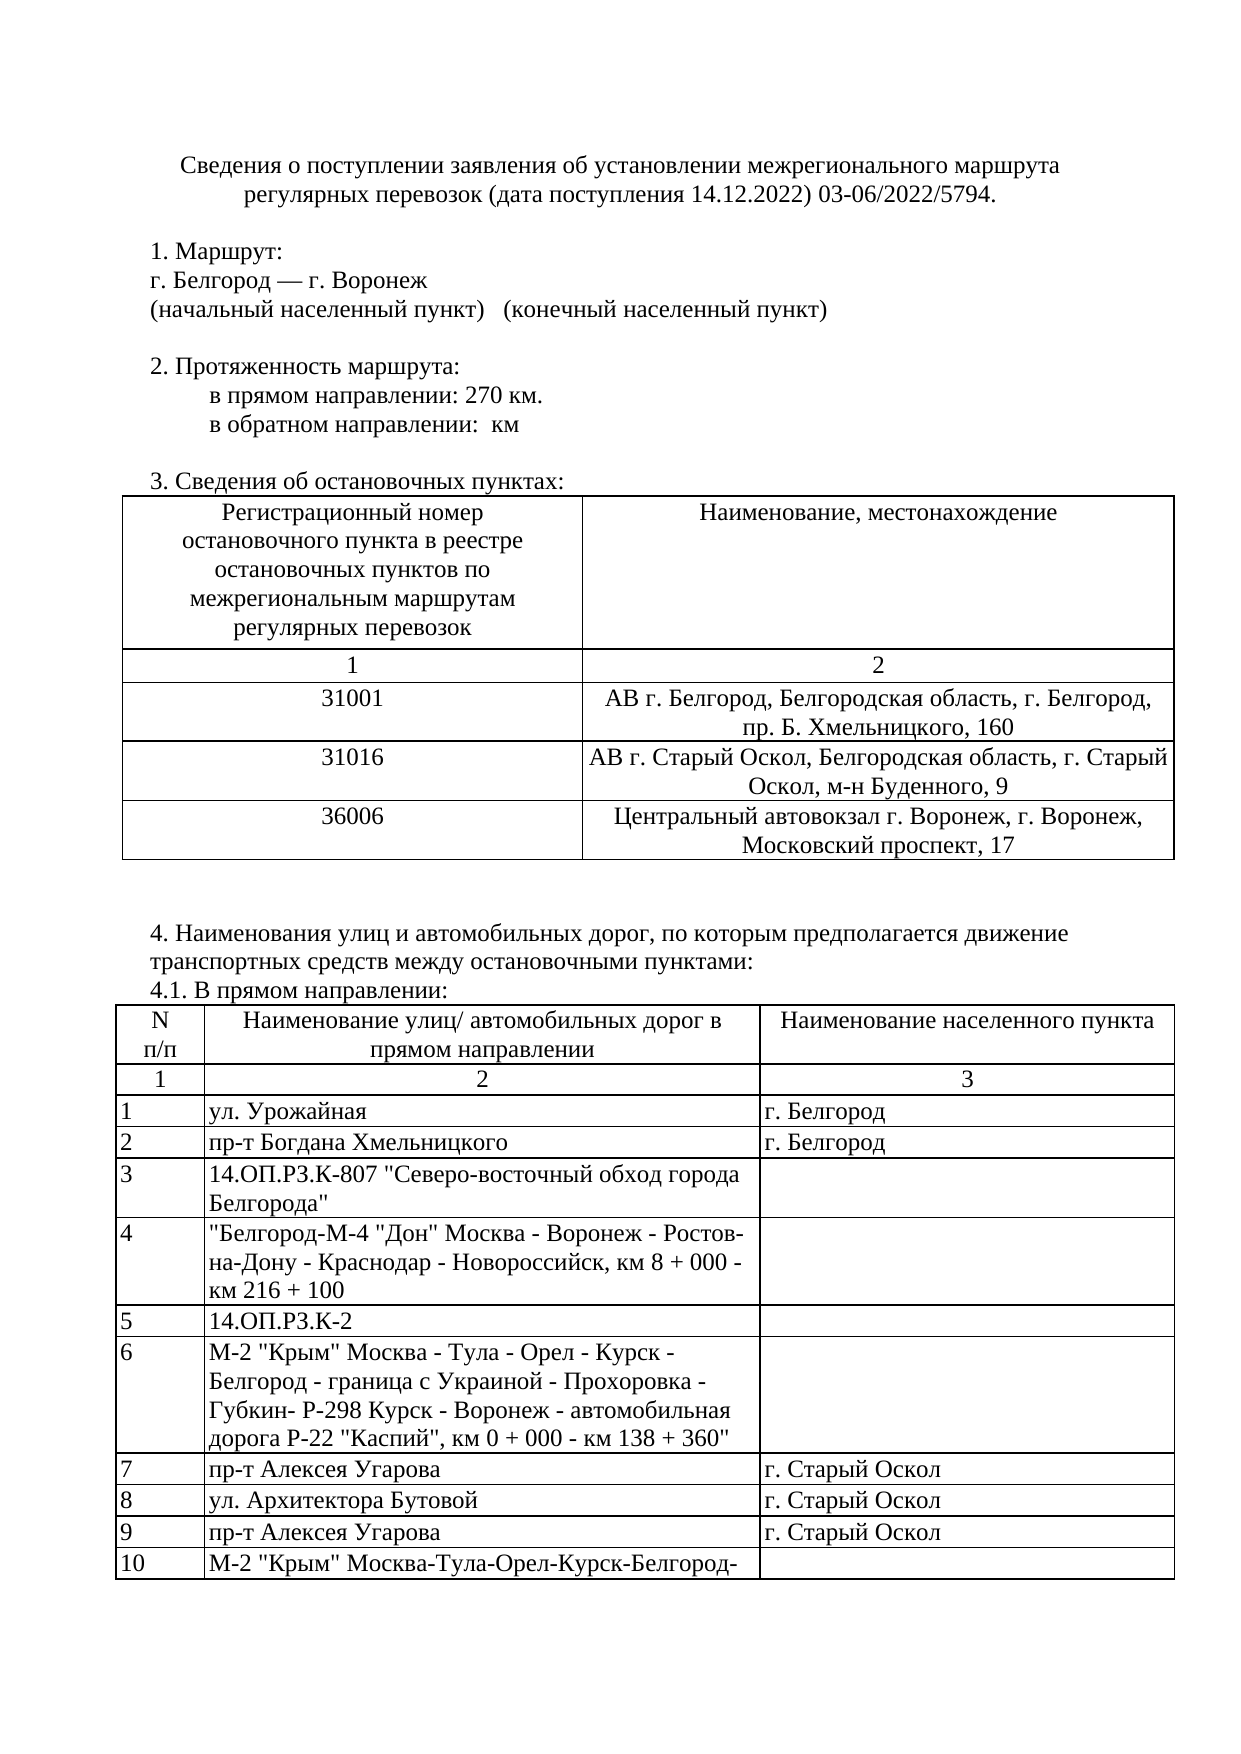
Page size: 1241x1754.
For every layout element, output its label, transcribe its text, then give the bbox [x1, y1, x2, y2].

table_cell 14.ОП.РЗ.К-807 "Северо-восточный обход города Белгорода" [205, 1159, 759, 1216]
table_cell 7 [117, 1454, 204, 1484]
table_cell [205, 1548, 759, 1578]
table_cell 9 [117, 1517, 204, 1547]
table_cell [761, 1306, 1174, 1336]
table_cell АВ г. Белгород, Белгородская область, г. Белгород, пр. Б. Хмельницкого, 160 [583, 683, 1173, 740]
table_cell 2 [117, 1127, 204, 1157]
table_cell 1 [117, 1096, 204, 1126]
text 2. Протяженность маршрута: [150, 351, 1090, 380]
table_cell 10 [117, 1548, 204, 1578]
table_header Регистрационный номер остановочного пункта в реестре остановочных пунктов по межрегиональным маршрутам регулярных перевозок [123, 497, 582, 648]
table_cell [761, 1337, 1174, 1452]
text в прямом направлении: 270 км. [150, 380, 1090, 409]
table_cell [761, 1548, 1174, 1578]
text г. Белгород — г. Воронеж [150, 265, 1090, 294]
table_cell 14.ОП.РЗ.К-2 [205, 1306, 759, 1336]
table_cell 31001 [123, 683, 582, 740]
table_cell пр-т Богдана Хмельницкого [205, 1127, 759, 1157]
text 3. Сведения об остановочных пунктах: [150, 466, 1090, 495]
table_cell 2 [583, 650, 1173, 681]
table_cell ул. Архитектора Бутовой [205, 1485, 759, 1515]
text в обратном направлении: км [150, 409, 1090, 437]
table_cell 5 [117, 1306, 204, 1336]
table_cell [761, 1218, 1174, 1304]
table_cell 36006 [123, 801, 582, 858]
table_cell 6 [117, 1337, 204, 1452]
table_cell 8 [117, 1485, 204, 1515]
table_cell 3 [117, 1159, 204, 1216]
text 4.1. В прямом направлении: [150, 975, 1090, 1004]
table_cell 1 [117, 1065, 204, 1094]
table_cell г. Белгород [761, 1127, 1174, 1157]
table_cell г. Белгород [761, 1096, 1174, 1126]
table_header Наименование населенного пункта [761, 1006, 1174, 1063]
text Сведения о поступлении заявления об установлении межрегионального маршрута регулярных перевозок (дата поступления 14.12.2022) 03-06/2022/5794. [150, 150, 1090, 207]
table_header Наименование, местонахождение [583, 497, 1173, 648]
table_header Наименование улиц/ автомобильных дорог в прямом направлении [205, 1006, 759, 1063]
table_cell г. Старый Оскол [761, 1517, 1174, 1547]
table_cell "Белгород-М-4 "Дон" Москва - Воронеж - Ростов-на-Дону - Краснодар - Новороссийск, км 8 + 000 - км 216 + 100 [205, 1218, 759, 1304]
table_cell пр-т Алексея Угарова [205, 1517, 759, 1547]
table_cell ул. Урожайная [205, 1096, 759, 1126]
table_cell [761, 1159, 1174, 1216]
table_cell 4 [117, 1218, 204, 1304]
text 4. Наименования улиц и автомобильных дорог, по которым предполагается движение транспортных средств между остановочными пунктами: [150, 918, 1090, 975]
table_cell АВ г. Старый Оскол, Белгородская область, г. Старый Оскол, м-н Буденного, 9 [583, 742, 1173, 799]
table_cell 1 [123, 650, 582, 681]
table_cell г. Старый Оскол [761, 1485, 1174, 1515]
table_cell г. Старый Оскол [761, 1454, 1174, 1484]
text (начальный населенный пункт) (конечный населенный пункт) [150, 294, 1090, 322]
table_cell Центральный автовокзал г. Воронеж, г. Воронеж, Московский проспект, 17 [583, 801, 1173, 858]
table_header N п/п [117, 1006, 204, 1063]
table_cell 2 [205, 1065, 759, 1094]
table_cell пр-т Алексея Угарова [205, 1454, 759, 1484]
table_cell 3 [761, 1065, 1174, 1094]
table_cell 31016 [123, 742, 582, 799]
text 1. Маршрут: [150, 236, 1090, 265]
